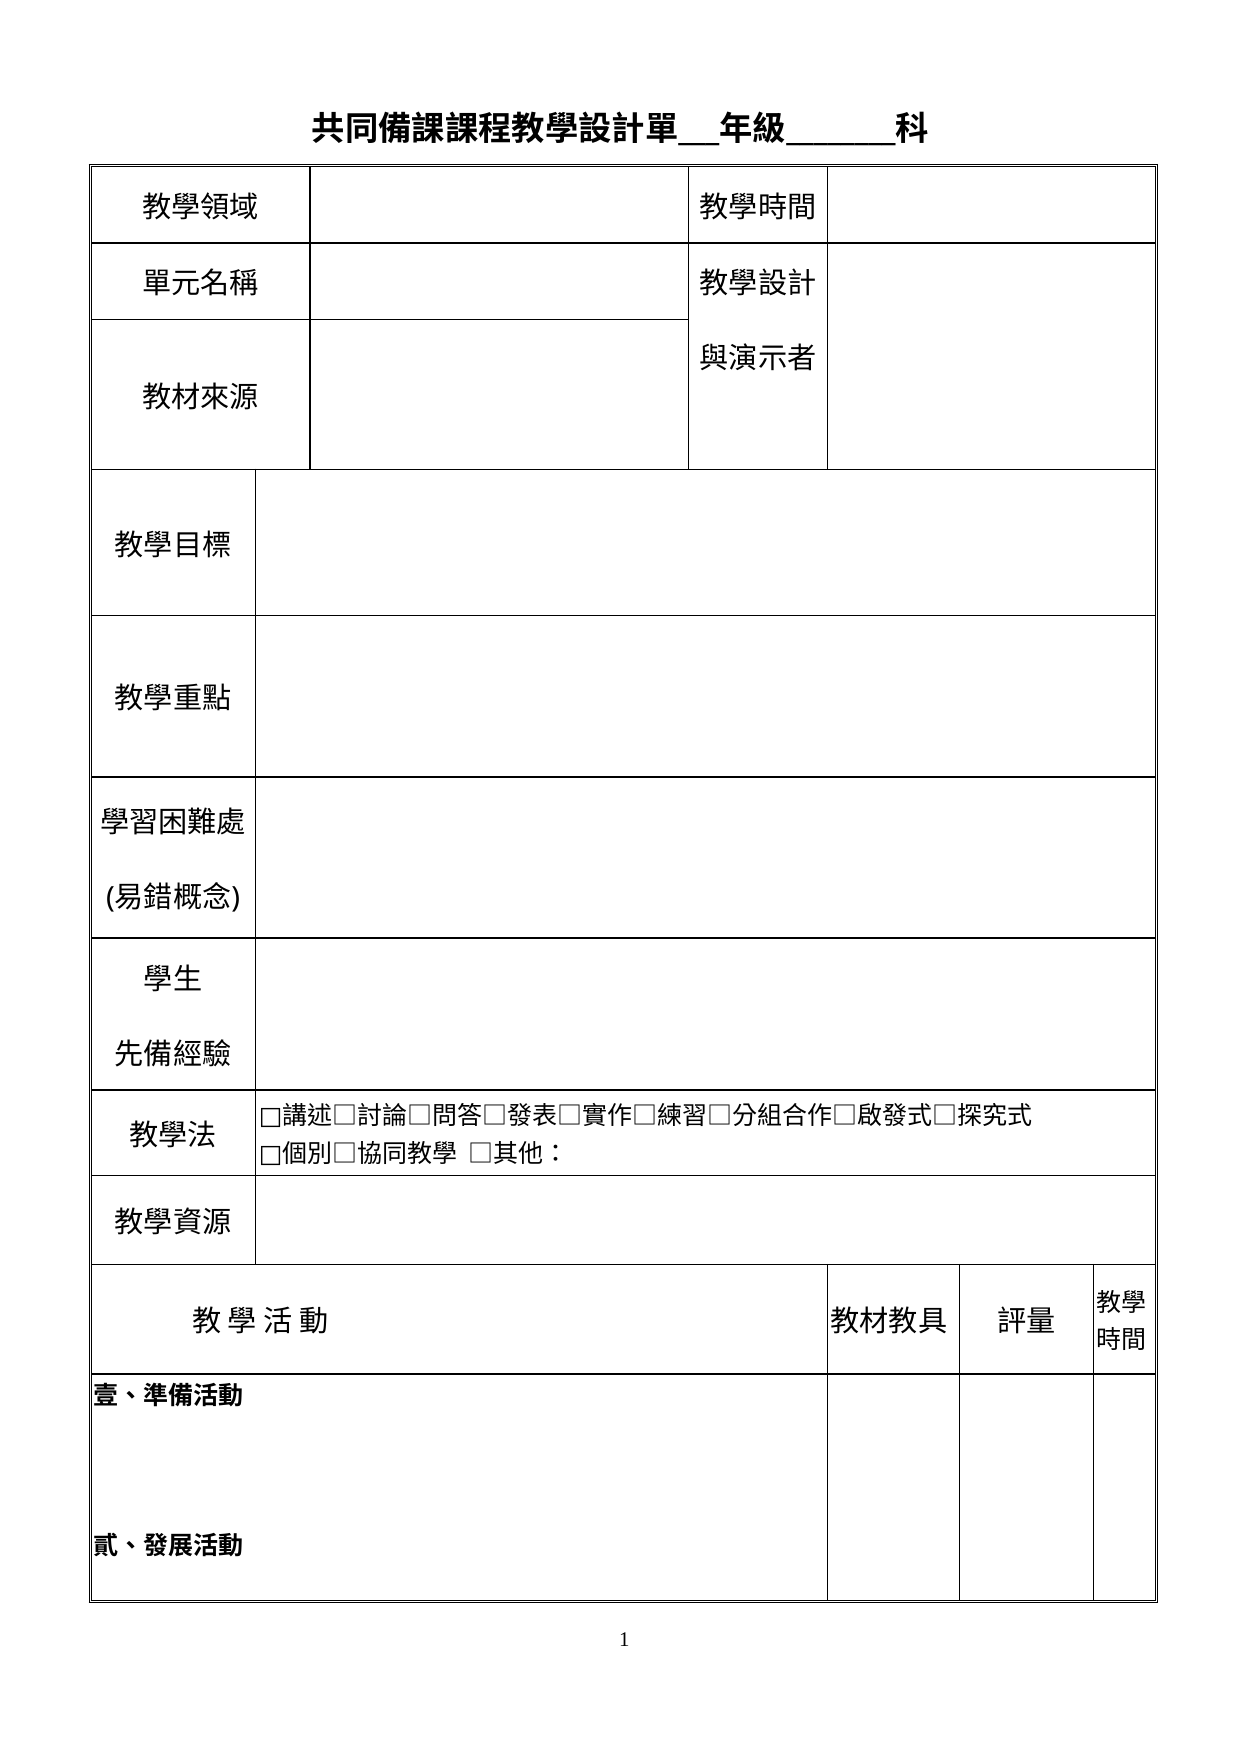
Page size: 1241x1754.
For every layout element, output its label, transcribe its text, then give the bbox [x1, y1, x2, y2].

table_cell [256, 1176, 1155, 1264]
table_cell 教學目標 [92, 470, 255, 614]
table_cell 教學 時間 [1094, 1265, 1155, 1373]
table_cell 教學設計與演示者 [689, 244, 827, 468]
table_header 教學領域 [92, 167, 309, 242]
text 共同備課課程教學設計單___年級________科 [89, 89, 1152, 164]
table_cell [256, 470, 1155, 614]
table_header [828, 167, 1155, 242]
table_header 教學時間 [689, 167, 827, 242]
table_cell [311, 244, 688, 318]
table_header [311, 167, 688, 242]
table_cell 教學資源 [92, 1176, 255, 1264]
table_cell [311, 320, 688, 468]
table_cell 教 學 活 動 [92, 1265, 827, 1373]
table_cell 教材來源 [92, 320, 309, 468]
table_cell [256, 939, 1155, 1089]
table_cell 教學法 [92, 1091, 255, 1174]
table_cell 單元名稱 [92, 244, 309, 318]
table_cell 學習困難處 (易錯概念) [92, 778, 255, 937]
table_cell [256, 778, 1155, 937]
table_cell 評量 [960, 1265, 1093, 1373]
table_cell [828, 244, 1155, 468]
table_cell 教材教具 [828, 1265, 959, 1373]
table_cell 教學重點 [92, 616, 255, 776]
table_cell [828, 1375, 959, 1599]
table_cell [256, 616, 1155, 776]
table_cell [1094, 1375, 1155, 1599]
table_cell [92, 1375, 827, 1599]
table_cell [960, 1375, 1093, 1599]
table_cell □講述□討論□問答□發表□實作□練習□分組合作□啟發式□探究式 □個別□協同教學 □其他： [256, 1091, 1155, 1174]
table_cell 學生 先備經驗 [92, 939, 255, 1089]
